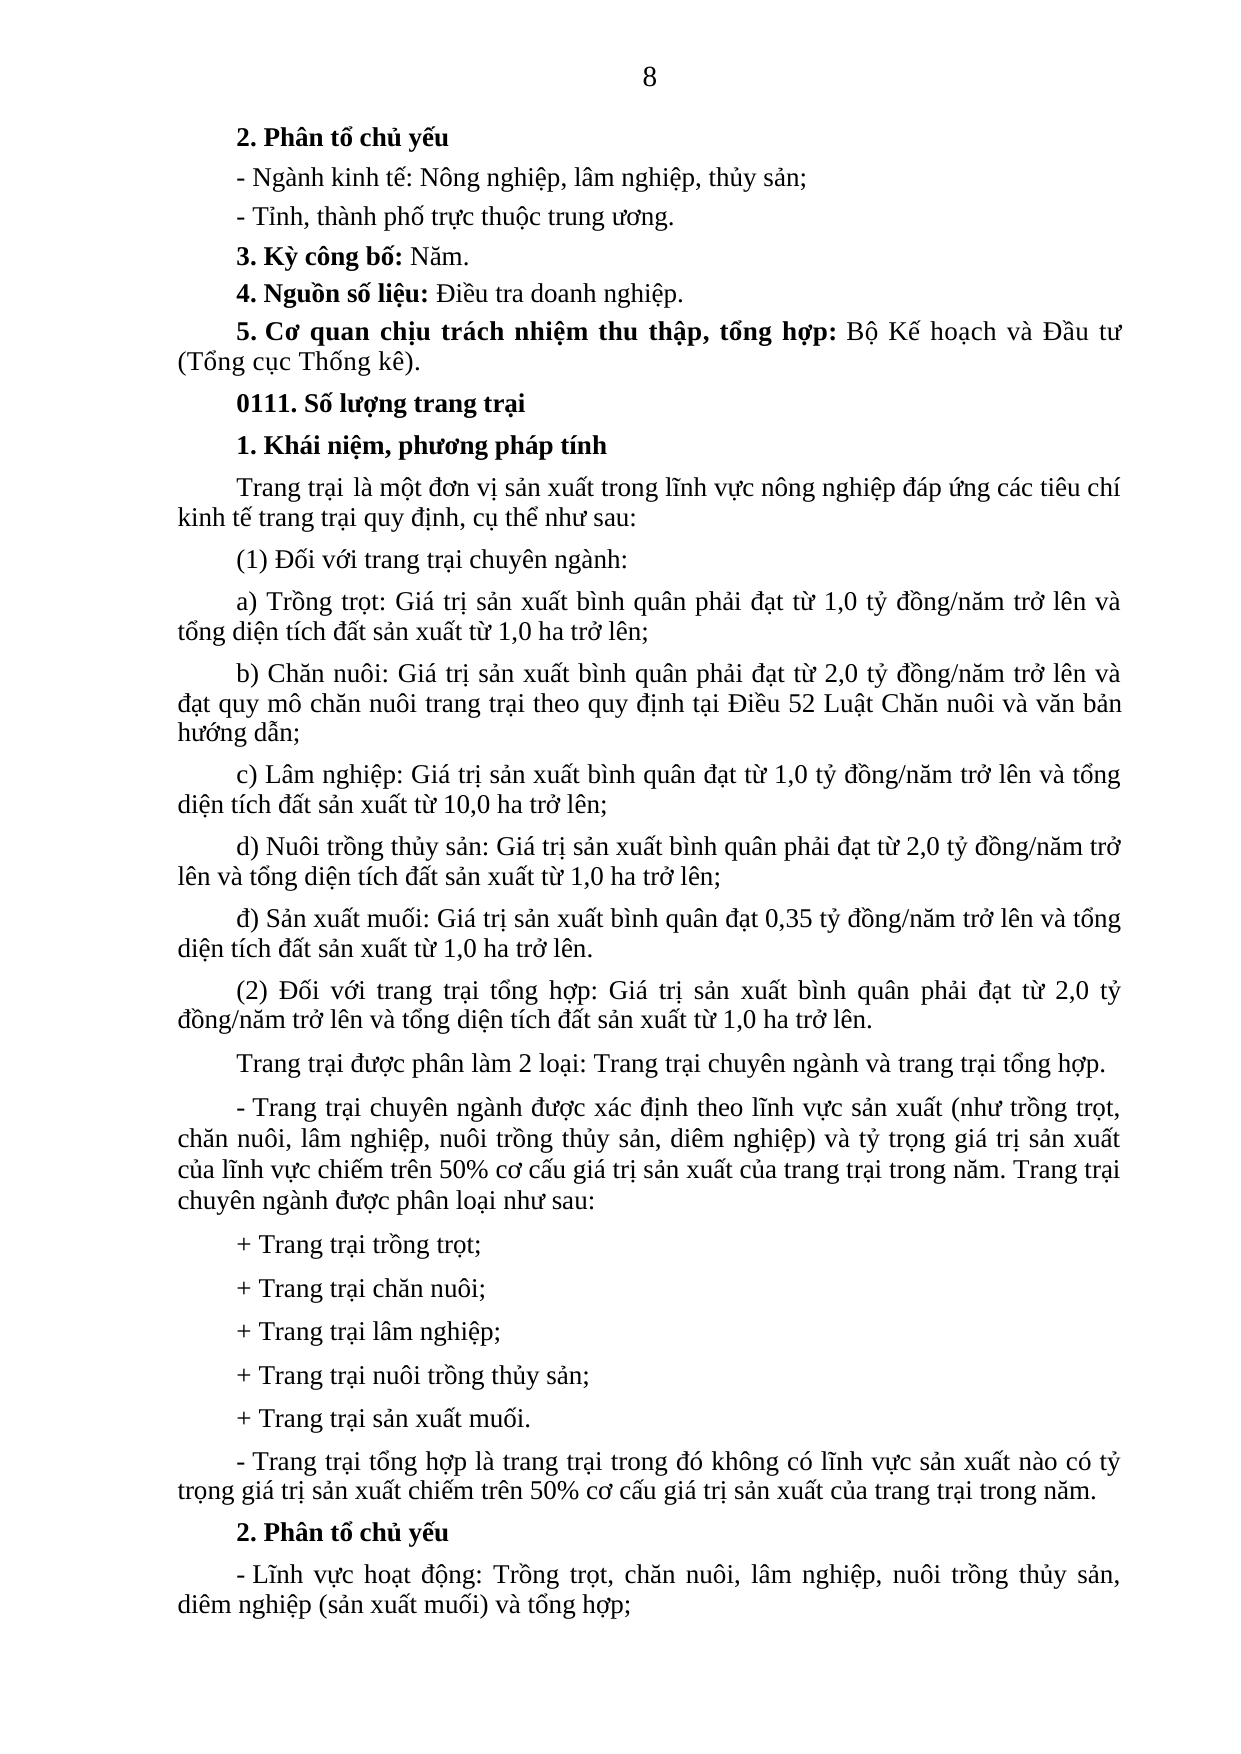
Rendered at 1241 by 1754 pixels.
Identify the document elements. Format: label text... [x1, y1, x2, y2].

text - Trang trại chuyên ngành được xác định theo lĩnh vực sản xuất (như trồng trọt, chăn nuôi, lâm nghiệp, nuôi trồng thủy sản, diêm nghiệp) và tỷ trọng giá trị sản xuất của lĩnh vực chiếm trên 50% cơ cấu giá trị sản xuất của trang trại trong năm. Trang trại chuyên ngành được phân loại như sau: [177, 1091, 1122, 1216]
text + Trang trại trồng trọt; [177, 1228, 1122, 1259]
text b) Chăn nuôi: Giá trị sản xuất bình quân phải đạt từ 2,0 tỷ đồng/năm trở lên và đạt quy mô chăn nuôi trang trại theo quy định tại Điều 52 Luật Chăn nuôi và văn bản hướng dẫn; [177, 659, 1122, 748]
text - Tỉnh, thành phố trực thuộc trung ương. [177, 200, 1122, 231]
text - Trang trại tổng hợp là trang trại trong đó không có lĩnh vực sản xuất nào có tỷ trọng giá trị sản xuất chiếm trên 50% cơ cấu giá trị sản xuất của trang trại trong năm. [177, 1446, 1122, 1506]
text 5. Cơ quan chịu trách nhiệm thu thập, tổng hợp: Bộ Kế hoạch và Đầu tư (Tổng cục Thống kê). [177, 317, 1122, 376]
text 0111. Số lượng trang trại [177, 389, 1122, 418]
text 4. Nguồn số liệu: Điều tra doanh nghiệp. [177, 279, 1122, 309]
text 3. Kỳ công bố: Năm. [177, 240, 1122, 271]
text + Trang trại sản xuất muối. [177, 1403, 1122, 1434]
text 2. Phân tổ chủ yếu [177, 121, 1122, 152]
text c) Lâm nghiệp: Giá trị sản xuất bình quân đạt từ 1,0 tỷ đồng/năm trở lên và tổng diện tích đất sản xuất từ 10,0 ha trở lên; [177, 760, 1122, 819]
text (2) Đối với trang trại tổng hợp: Giá trị sản xuất bình quân phải đạt từ 2,0 tỷ đồng/năm trở lên và tổng diện tích đất sản xuất từ 1,0 ha trở lên. [177, 976, 1122, 1035]
text a) Trồng trọt: Giá trị sản xuất bình quân phải đạt từ 1,0 tỷ đồng/năm trở lên và tổng diện tích đất sản xuất từ 1,0 ha trở lên; [177, 587, 1122, 646]
text 2. Phân tổ chủ yếu [177, 1518, 1122, 1548]
text Trang trại là một đơn vị sản xuất trong lĩnh vực nông nghiệp đáp ứng các tiêu chí kinh tế trang trại quy định, cụ thể như sau: [177, 473, 1122, 532]
text 1. Khái niệm, phương pháp tính [177, 431, 1122, 461]
text d) Nuôi trồng thủy sản: Giá trị sản xuất bình quân phải đạt từ 2,0 tỷ đồng/năm trở lên và tổng diện tích đất sản xuất từ 1,0 ha trở lên; [177, 832, 1122, 891]
text - Ngành kinh tế: Nông nghiệp, lâm nghiệp, thủy sản; [177, 161, 1122, 192]
text đ) Sản xuất muối: Giá trị sản xuất bình quân đạt 0,35 tỷ đồng/năm trở lên và tổng diện tích đất sản xuất từ 1,0 ha trở lên. [177, 904, 1122, 963]
text (1) Đối với trang trại chuyên ngành: [177, 545, 1122, 574]
text + Trang trại chăn nuôi; [177, 1272, 1122, 1303]
text Trang trại được phân làm 2 loại: Trang trại chuyên ngành và trang trại tổng hợp. [177, 1047, 1122, 1078]
text + Trang trại lâm nghiệp; [177, 1315, 1122, 1346]
text - Lĩnh vực hoạt động: Trồng trọt, chăn nuôi, lâm nghiệp, nuôi trồng thủy sản, diêm nghiệp (sản xuất muối) và tổng hợp; [177, 1560, 1122, 1619]
text + Trang trại nuôi trồng thủy sản; [177, 1359, 1122, 1390]
